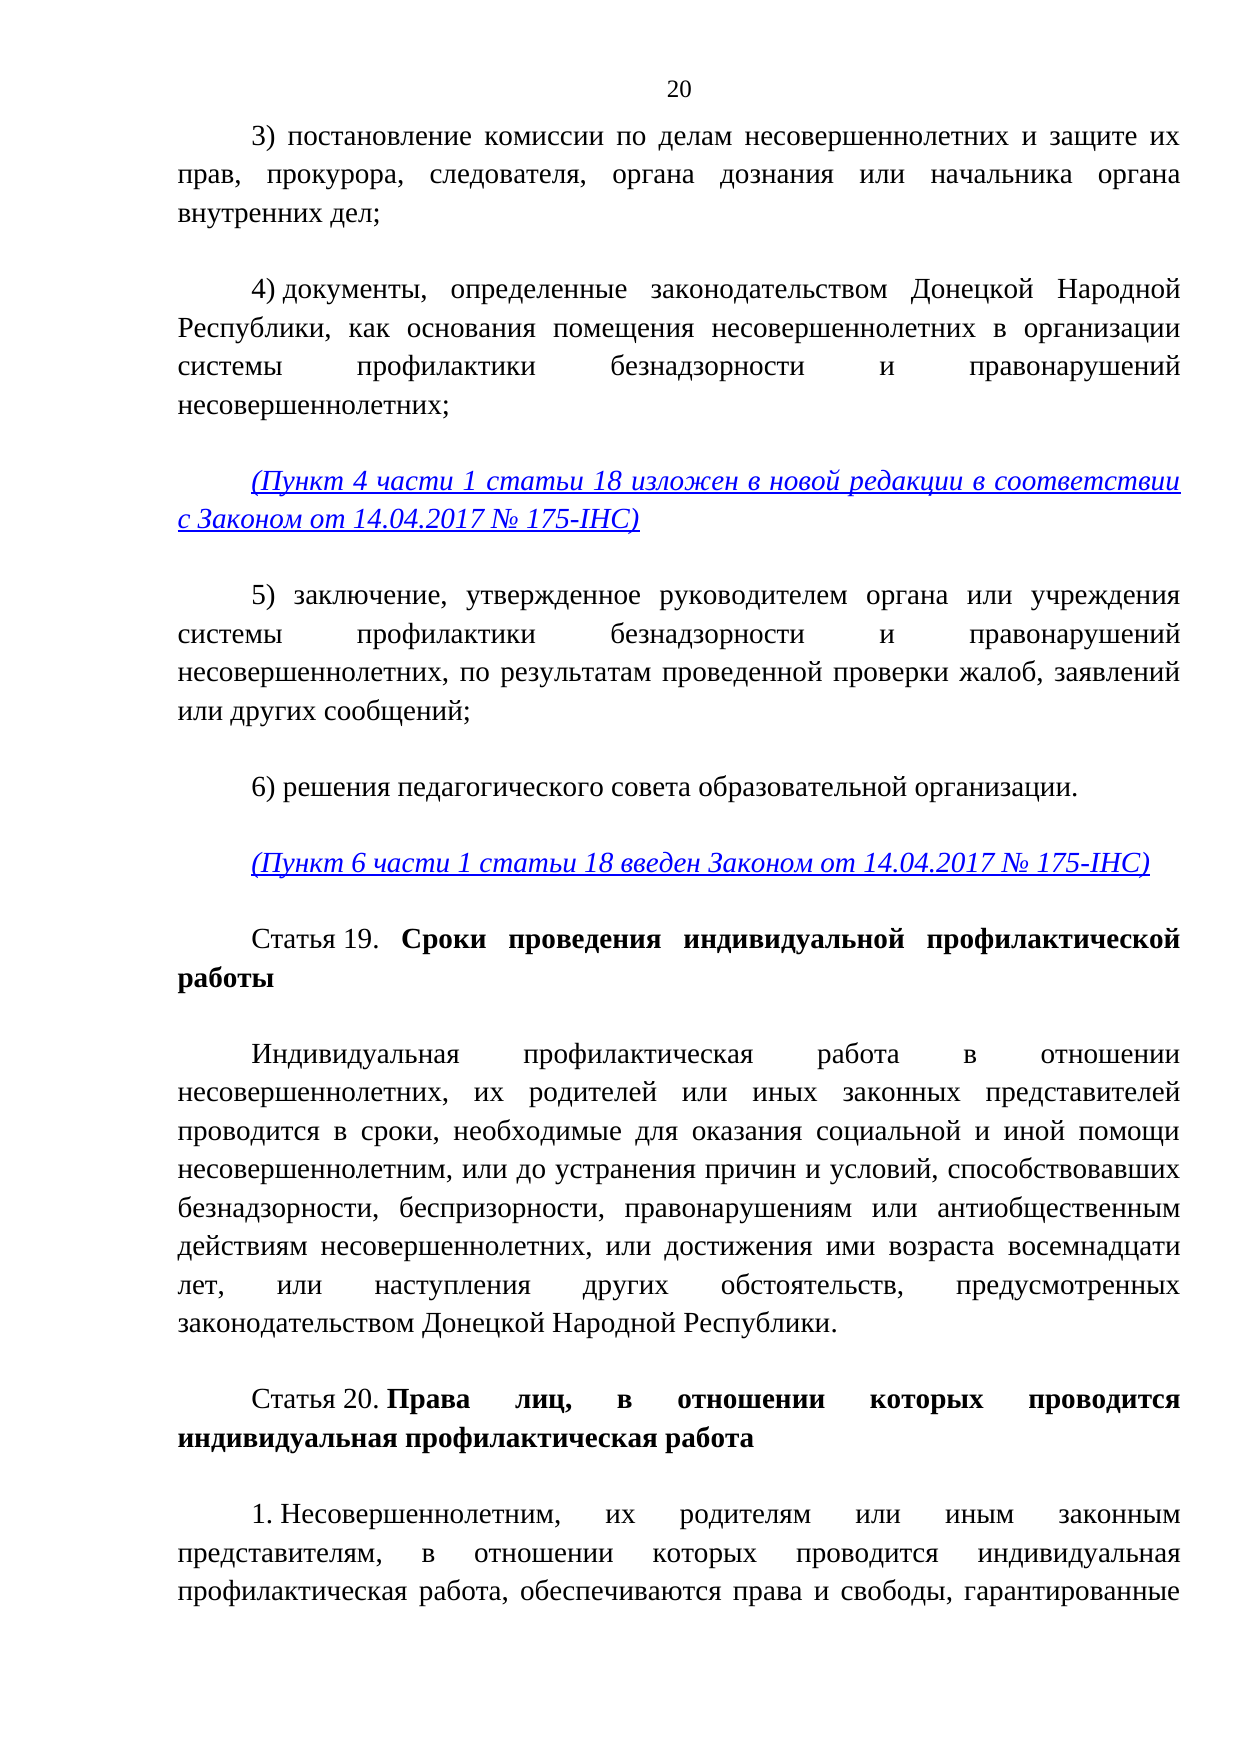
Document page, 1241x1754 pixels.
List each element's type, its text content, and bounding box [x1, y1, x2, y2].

text 4) документы, определенные законодательством Донецкой Народной Республики, как основания помещения несовершеннолетних в организации системы профилактики безнадзорности и правонарушений несовершеннолетних; [177, 271, 1181, 420]
text Статья 19. Сроки проведения индивидуальной профилактической работы [177, 921, 1181, 993]
text Индивидуальная профилактическая работа в отношении несовершеннолетних, их родителей или иных законных представителей проводится в сроки, необходимые для оказания социальной и иной помощи несовершеннолетним, или до устранения причин и условий, способствовавших безнадзорности, беспризорности, правонарушениям или антиобщественным действиям несовершеннолетних, или достижения ими возраста восемнадцати лет, или наступления других обстоятельств, предусмотренных законодательством Донецкой Народной Республики. [177, 1036, 1181, 1339]
text 6) решения педагогического совета образовательной организации. [177, 769, 1181, 803]
text Статья 20. Права лиц, в отношении которых проводится индивидуальная профилактическая работа [177, 1382, 1181, 1454]
text 5) заключение, утвержденное руководителем органа или учреждения системы профилактики безнадзорности и правонарушений несовершеннолетних, по результатам проведенной проверки жалоб, заявлений или других сообщений; [177, 577, 1181, 727]
text 3) постановление комиссии по делам несовершеннолетних и защите их прав, прокурора, следователя, органа дознания или начальника органа внутренних дел; [177, 118, 1181, 229]
text (Пункт 6 части 1 статьи 18 введен Законом от 14.04.2017 № 175-IНС) [177, 845, 1181, 879]
text (Пункт 4 части 1 статьи 18 изложен в новой редакции в соответствии с Законом от 14.04.2017 № 175-IНС) [177, 463, 1181, 535]
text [177, 1496, 1181, 1607]
